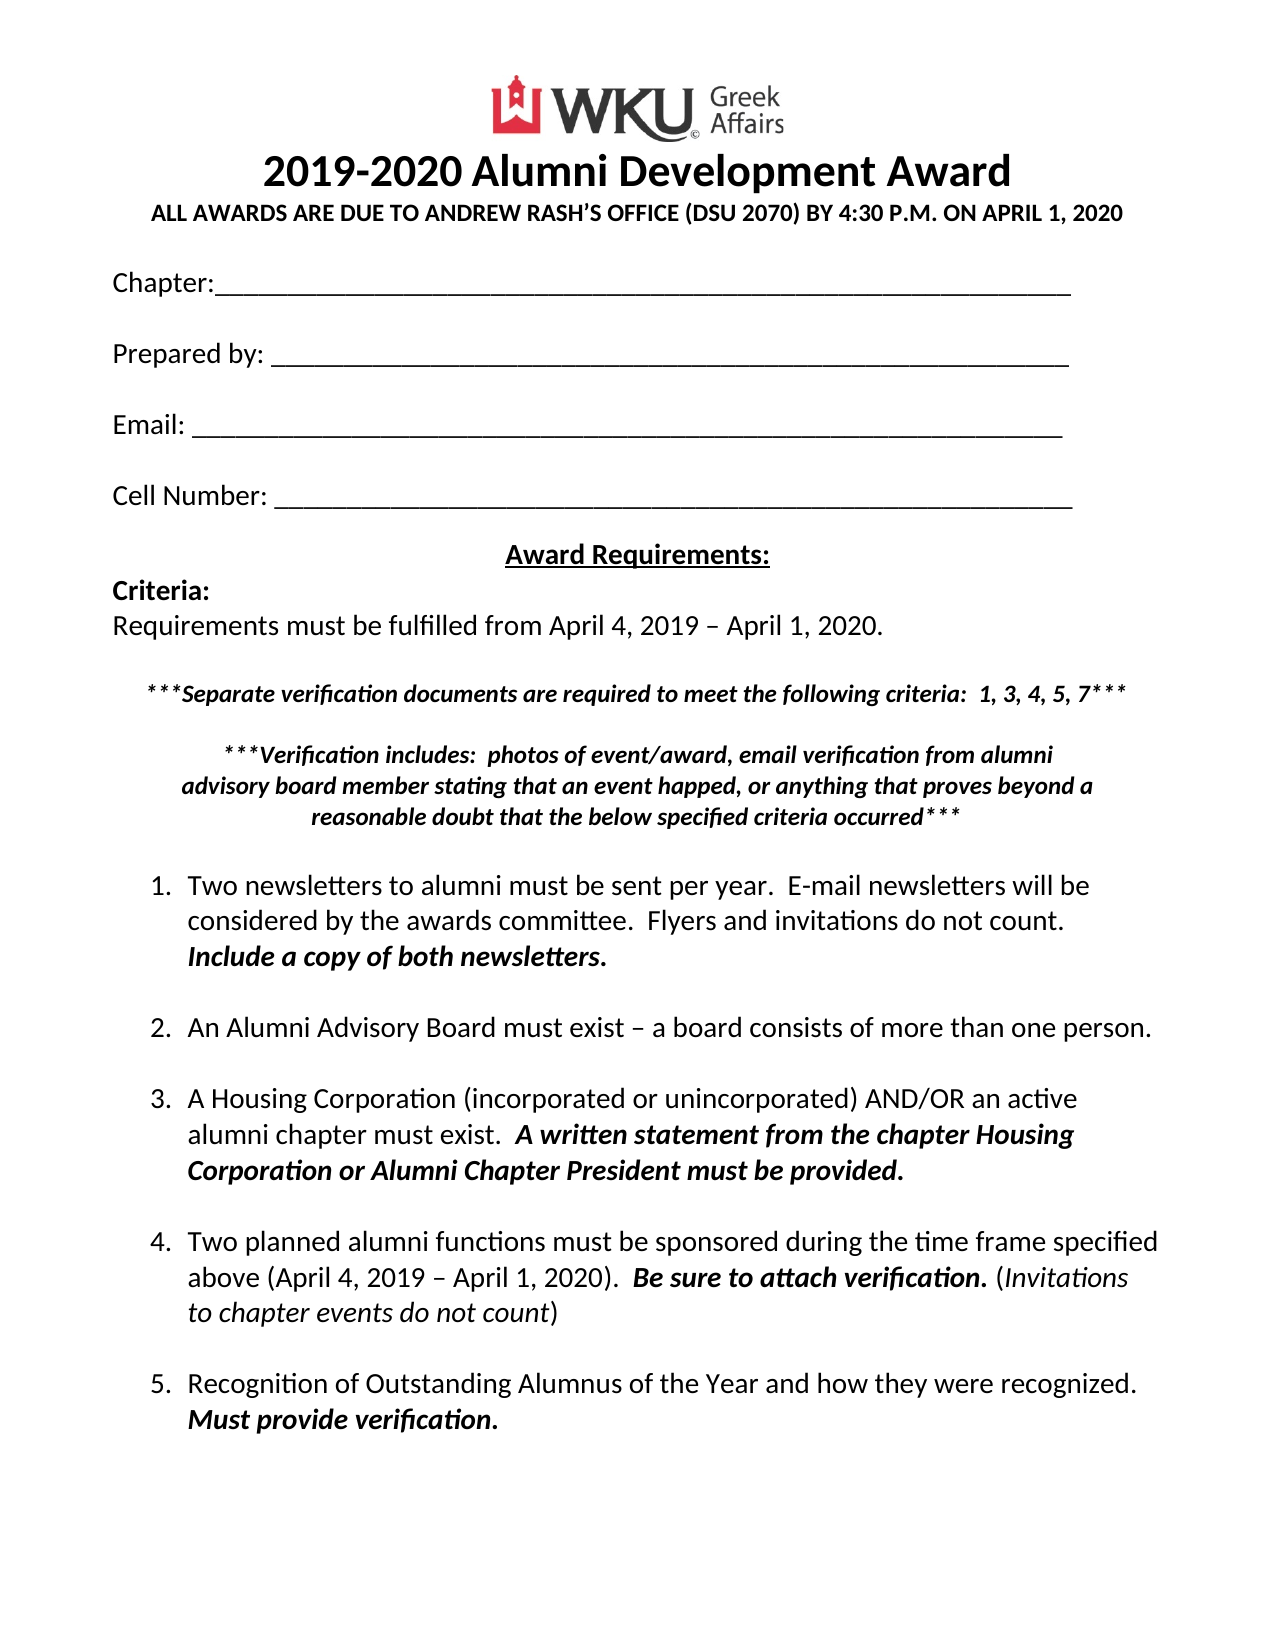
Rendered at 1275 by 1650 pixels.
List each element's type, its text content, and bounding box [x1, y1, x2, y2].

text ***Verification includes: photos of event/award, email verification from alumni [112, 739, 1162, 770]
list Recognition of Outstanding Alumnus of the Year and how they were recognized. Must provide verification. [150, 1366, 1162, 1437]
list Two planned alumni functions must be sponsored during the time frame specified above (April 4, 2019 – April 1, 2020). Be sure to attach verification. (Invitations to chapter events do not count) [150, 1223, 1162, 1330]
list An Alumni Advisory Board must exist – a board consists of more than one person. [150, 1009, 1162, 1045]
text Cell Number: _______________________________________________________ [112, 477, 1162, 513]
text Prepared by: _______________________________________________________ [112, 335, 1162, 371]
list Two newsletters to alumni must be sent per year. E-mail newsletters will be considered by the awards committee. Flyers and invitations do not count. Include a copy of both newsletters. [150, 867, 1162, 974]
text Criteria: Requirements must be fulfilled from April 4, 2019 – April 1, 2020. [112, 572, 1162, 643]
text ALL AWARDS ARE DUE TO ANDREW RASH’S OFFICE (DSU 2070) BY 4:30 P.M. ON APRIL 1, 2020 [112, 198, 1162, 228]
text Chapter:___________________________________________________________ [112, 264, 1162, 299]
text Email: ____________________________________________________________ [112, 406, 1162, 442]
picture [491, 75, 784, 142]
list A Housing Corporation (incorporated or unincorporated) AND/OR an active alumni chapter must exist. A written statement from the chapter Housing Corporation or Alumni Chapter President must be provided. [150, 1081, 1162, 1187]
text ***Separate verification documents are required to meet the following criteria: 1, 3, 4, 5, 7*** [112, 678, 1162, 709]
text reasonable doubt that the below specified criteria occurred*** [112, 801, 1162, 831]
text 2019-2020 Alumni Development Award [112, 142, 1162, 198]
text advisory board member stating that an event happed, or anything that proves beyond a [112, 770, 1162, 801]
text Award Requirements: [112, 536, 1162, 572]
